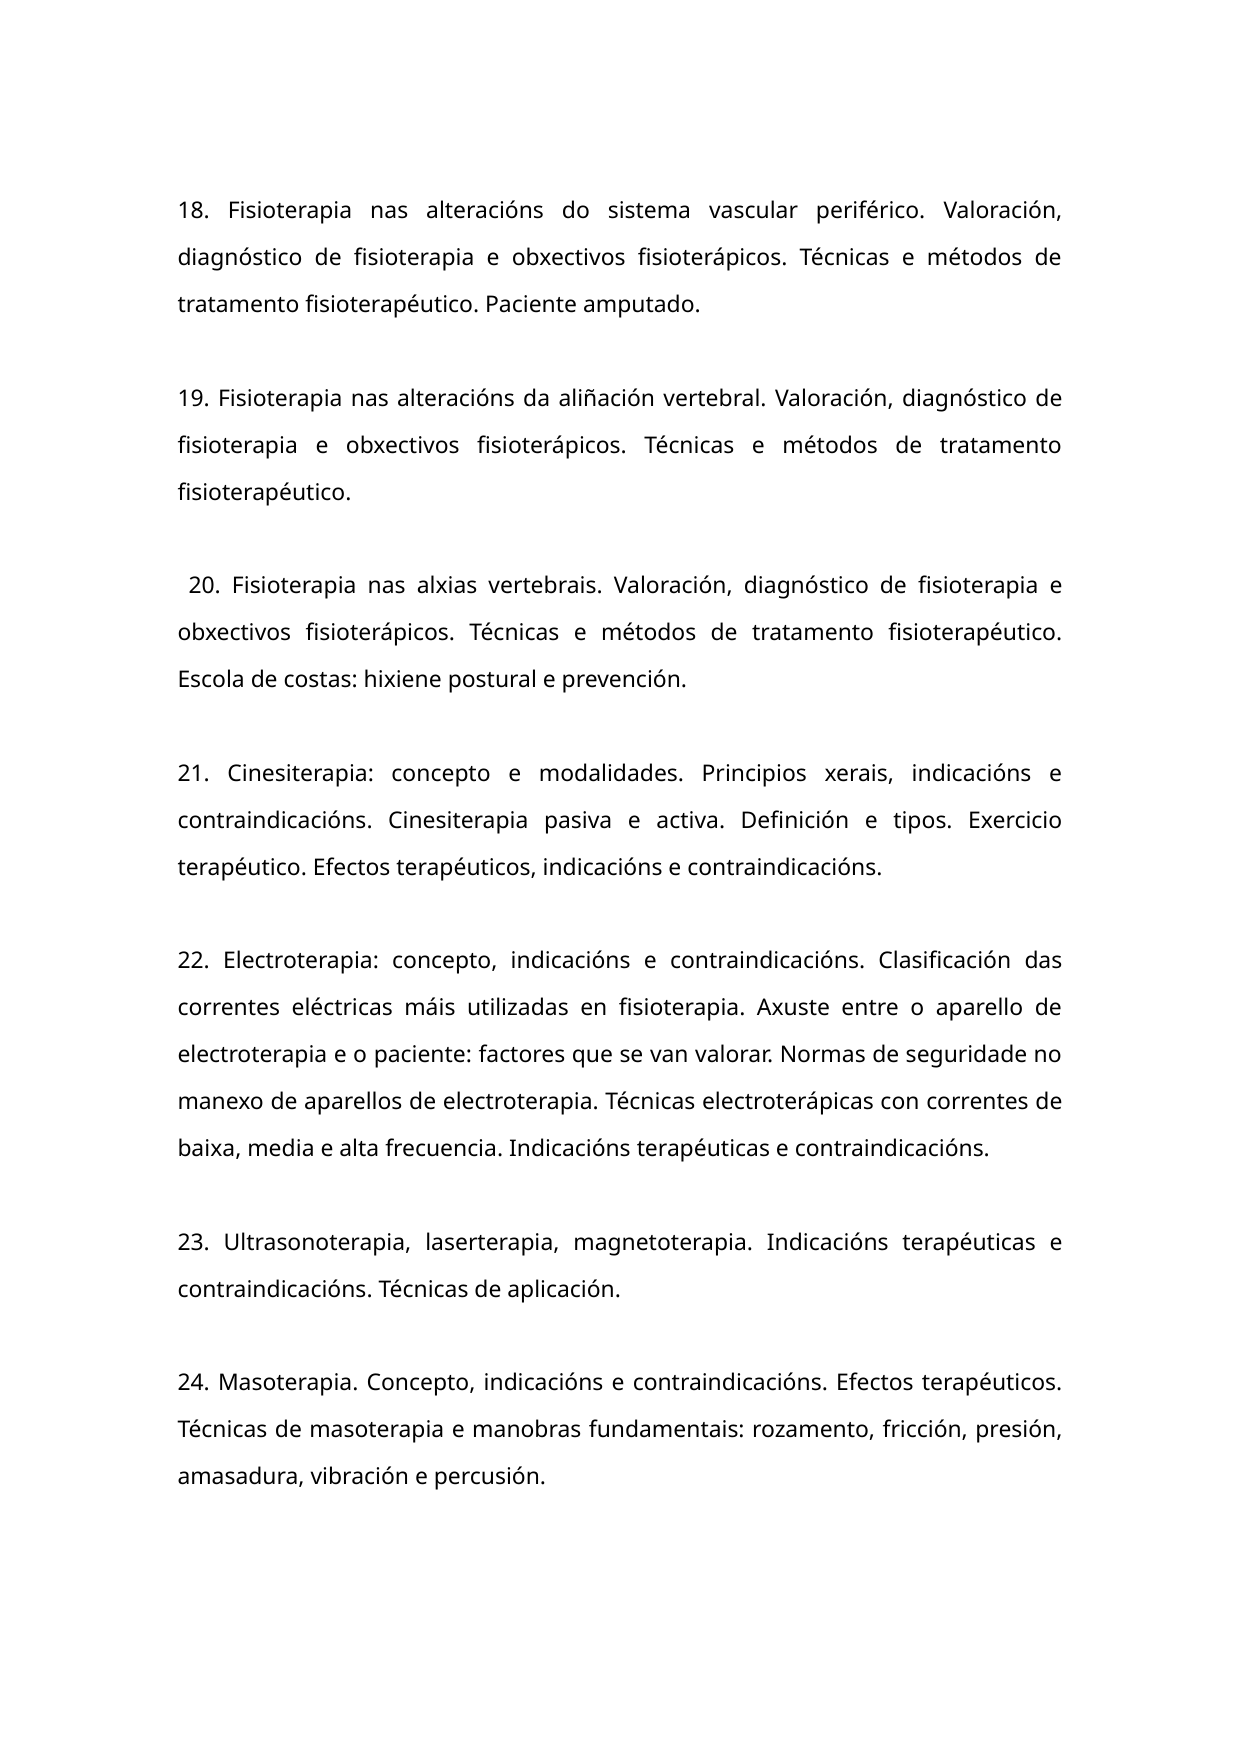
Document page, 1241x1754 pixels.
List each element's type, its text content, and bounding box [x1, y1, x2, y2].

text 21. Cinesiterapia: concepto e modalidades. Principios xerais, indicacións e contraindicacións. Cinesiterapia pasiva e activa. Definición e tipos. Exercicio terapéutico. Efectos terapéuticos, indicacións e contraindicacións. [177, 757, 1063, 882]
text 20. Fisioterapia nas alxias vertebrais. Valoración, diagnóstico de fisioterapia e obxectivos fisioterápicos. Técnicas e métodos de tratamento fisioterapéutico. Escola de costas: hixiene postural e prevención. [177, 569, 1063, 694]
text 22. Electroterapia: concepto, indicacións e contraindicacións. Clasificación das correntes eléctricas máis utilizadas en fisioterapia. Axuste entre o aparello de electroterapia e o paciente: factores que se van valorar. Normas de seguridade no manexo de aparellos de electroterapia. Técnicas electroterápicas con correntes de baixa, media e alta frecuencia. Indicacións terapéuticas e contraindicacións. [177, 944, 1063, 1163]
text 19. Fisioterapia nas alteracións da aliñación vertebral. Valoración, diagnóstico de fisioterapia e obxectivos fisioterápicos. Técnicas e métodos de tratamento fisioterapéutico. [177, 382, 1063, 507]
text 23. Ultrasonoterapia, laserterapia, magnetoterapia. Indicacións terapéuticas e contraindicacións. Técnicas de aplicación. [177, 1226, 1063, 1304]
text 18. Fisioterapia nas alteracións do sistema vascular periférico. Valoración, diagnóstico de fisioterapia e obxectivos fisioterápicos. Técnicas e métodos de tratamento fisioterapéutico. Paciente amputado. [177, 194, 1063, 319]
text 24. Masoterapia. Concepto, indicacións e contraindicacións. Efectos terapéuticos. Técnicas de masoterapia e manobras fundamentais: rozamento, fricción, presión, amasadura, vibración e percusión. [177, 1366, 1063, 1491]
